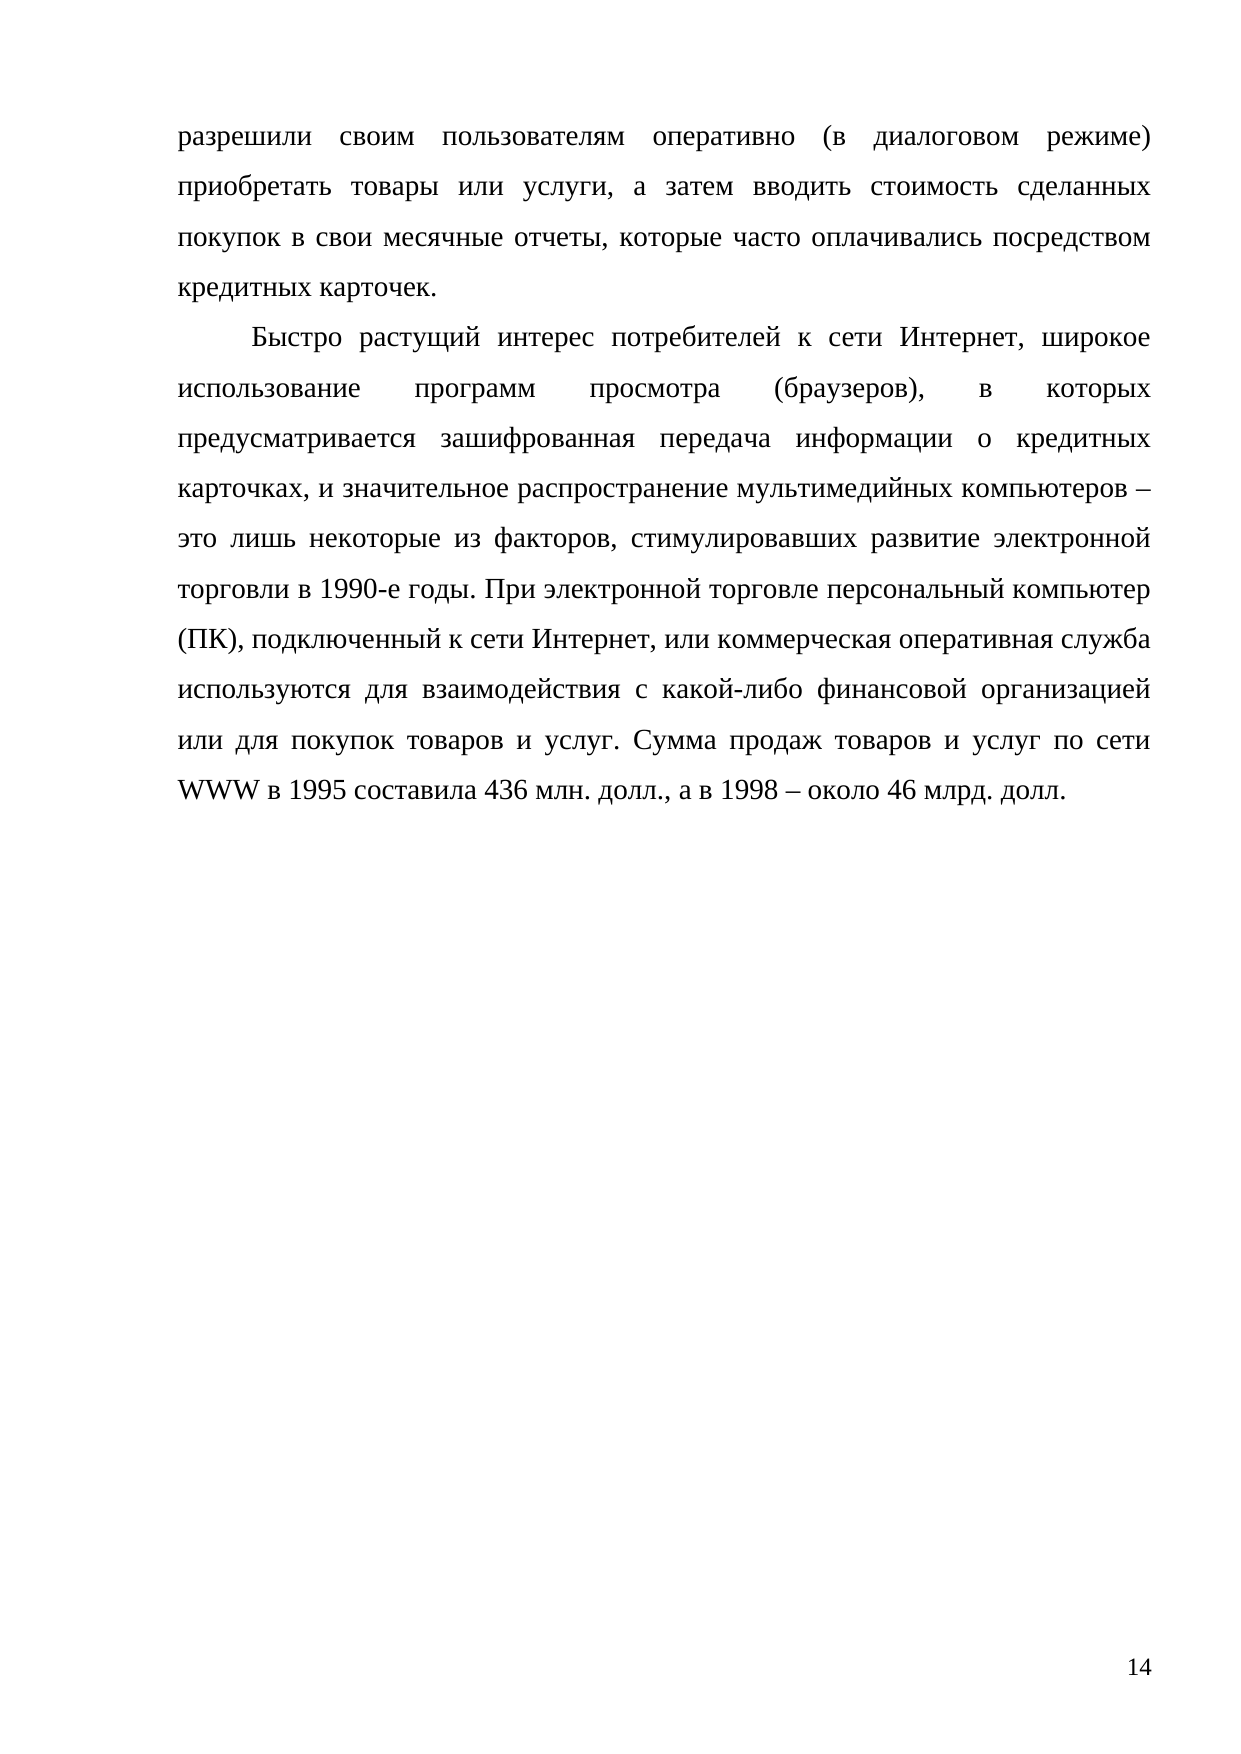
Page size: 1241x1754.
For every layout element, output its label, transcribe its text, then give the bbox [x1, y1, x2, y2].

text Быстро растущий интерес потребителей к сети Интернет, широкое использование программ просмотра (браузеров), в которых предусматривается зашифрованная передача информации о кредитных карточках, и значительное распространение мультимедийных компьютеров – это лишь некоторые из факторов, стимулировавших развитие электронной торговли в 1990-е годы. При электронной торговле персональный компьютер (ПК), подключенный к сети Интернет, или коммерческая оперативная служба используются для взаимодействия с какой-либо финансовой организацией или для покупок товаров и услуг. Сумма продаж товаров и услуг по сети WWW в 1995 составила 436 млн. долл., а в 1998 – около 46 млрд. долл. [177, 319, 1152, 806]
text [177, 118, 1152, 303]
